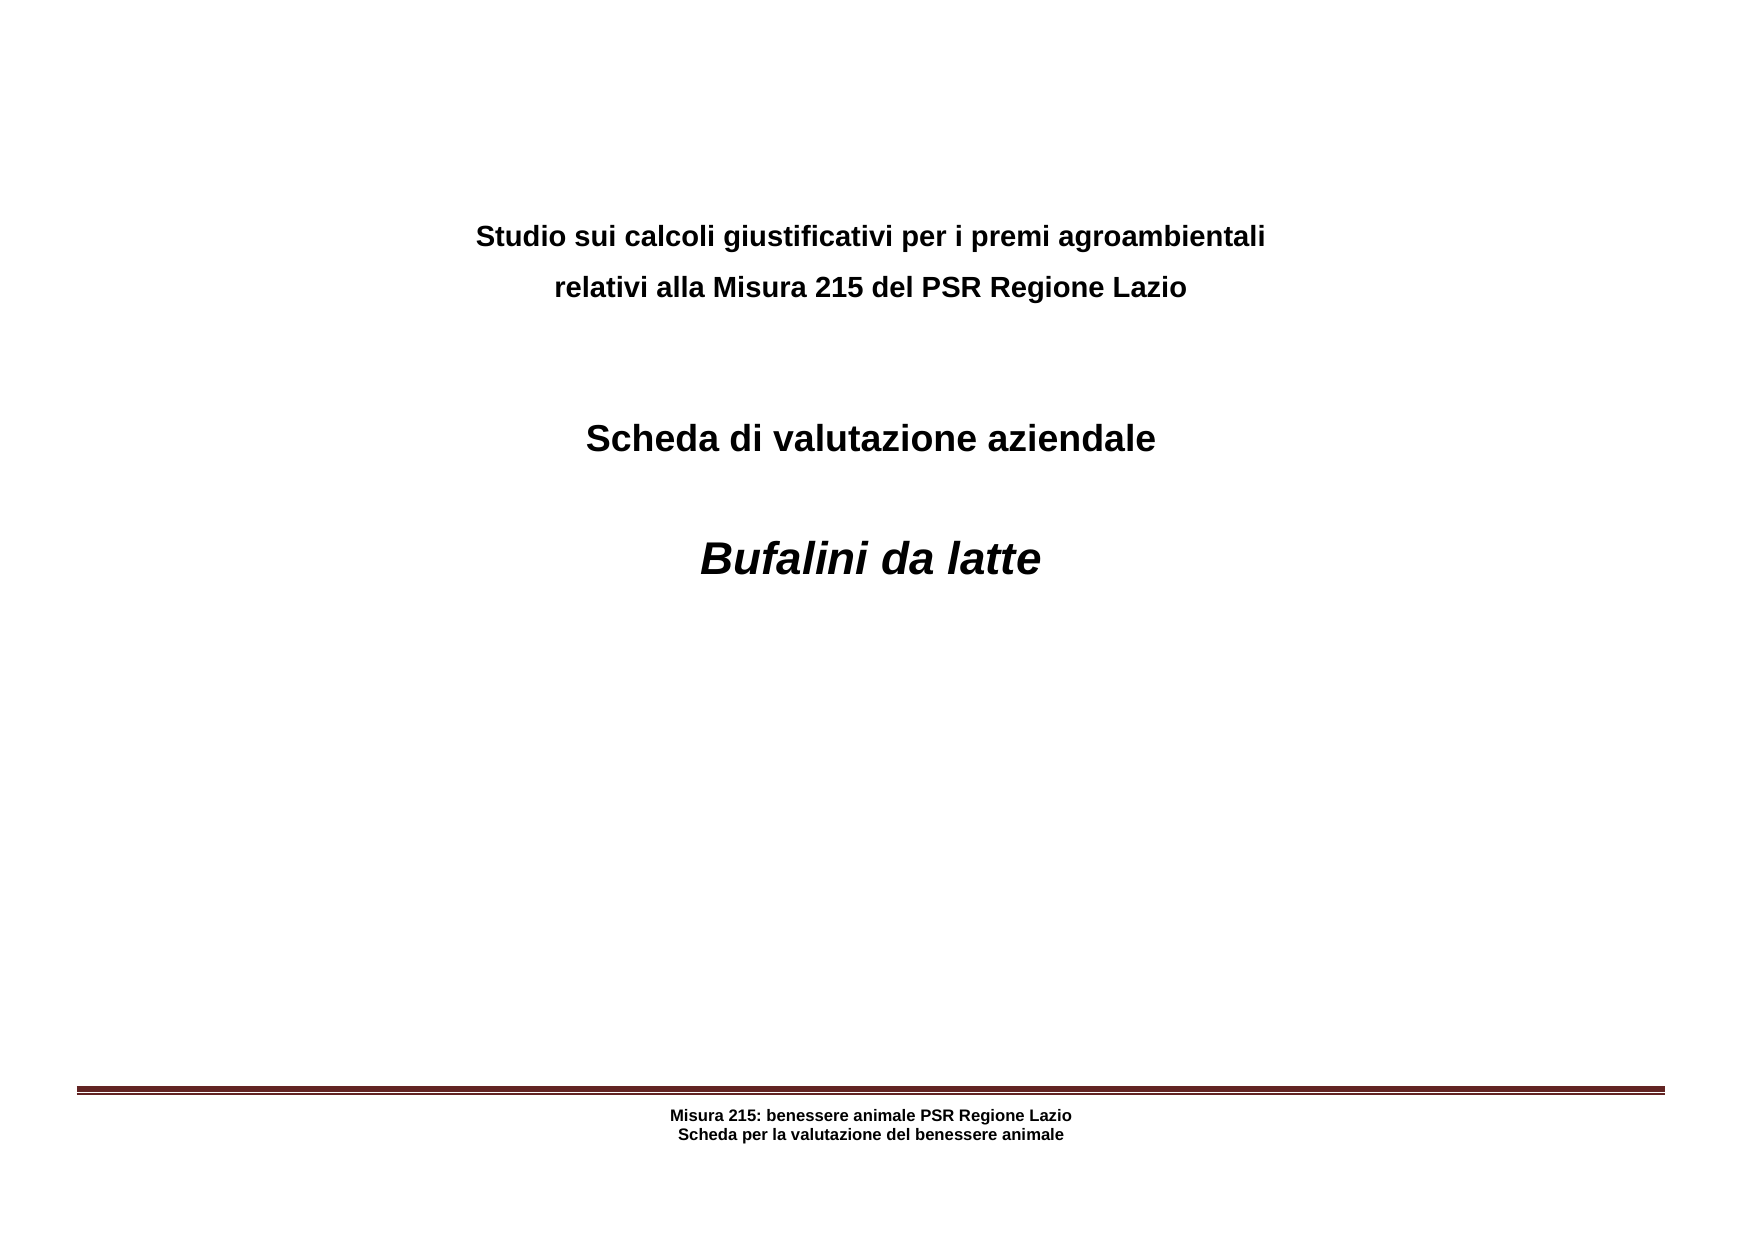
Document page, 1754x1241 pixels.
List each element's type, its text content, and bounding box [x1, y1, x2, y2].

text Bufalini da latte [77, 531, 1665, 584]
text Scheda di valutazione aziendale [77, 416, 1665, 459]
text relativi alla Misura 215 del PSR Regione Lazio [77, 270, 1665, 303]
text Studio sui calcoli giustificativi per i premi agroambientali [77, 219, 1665, 253]
